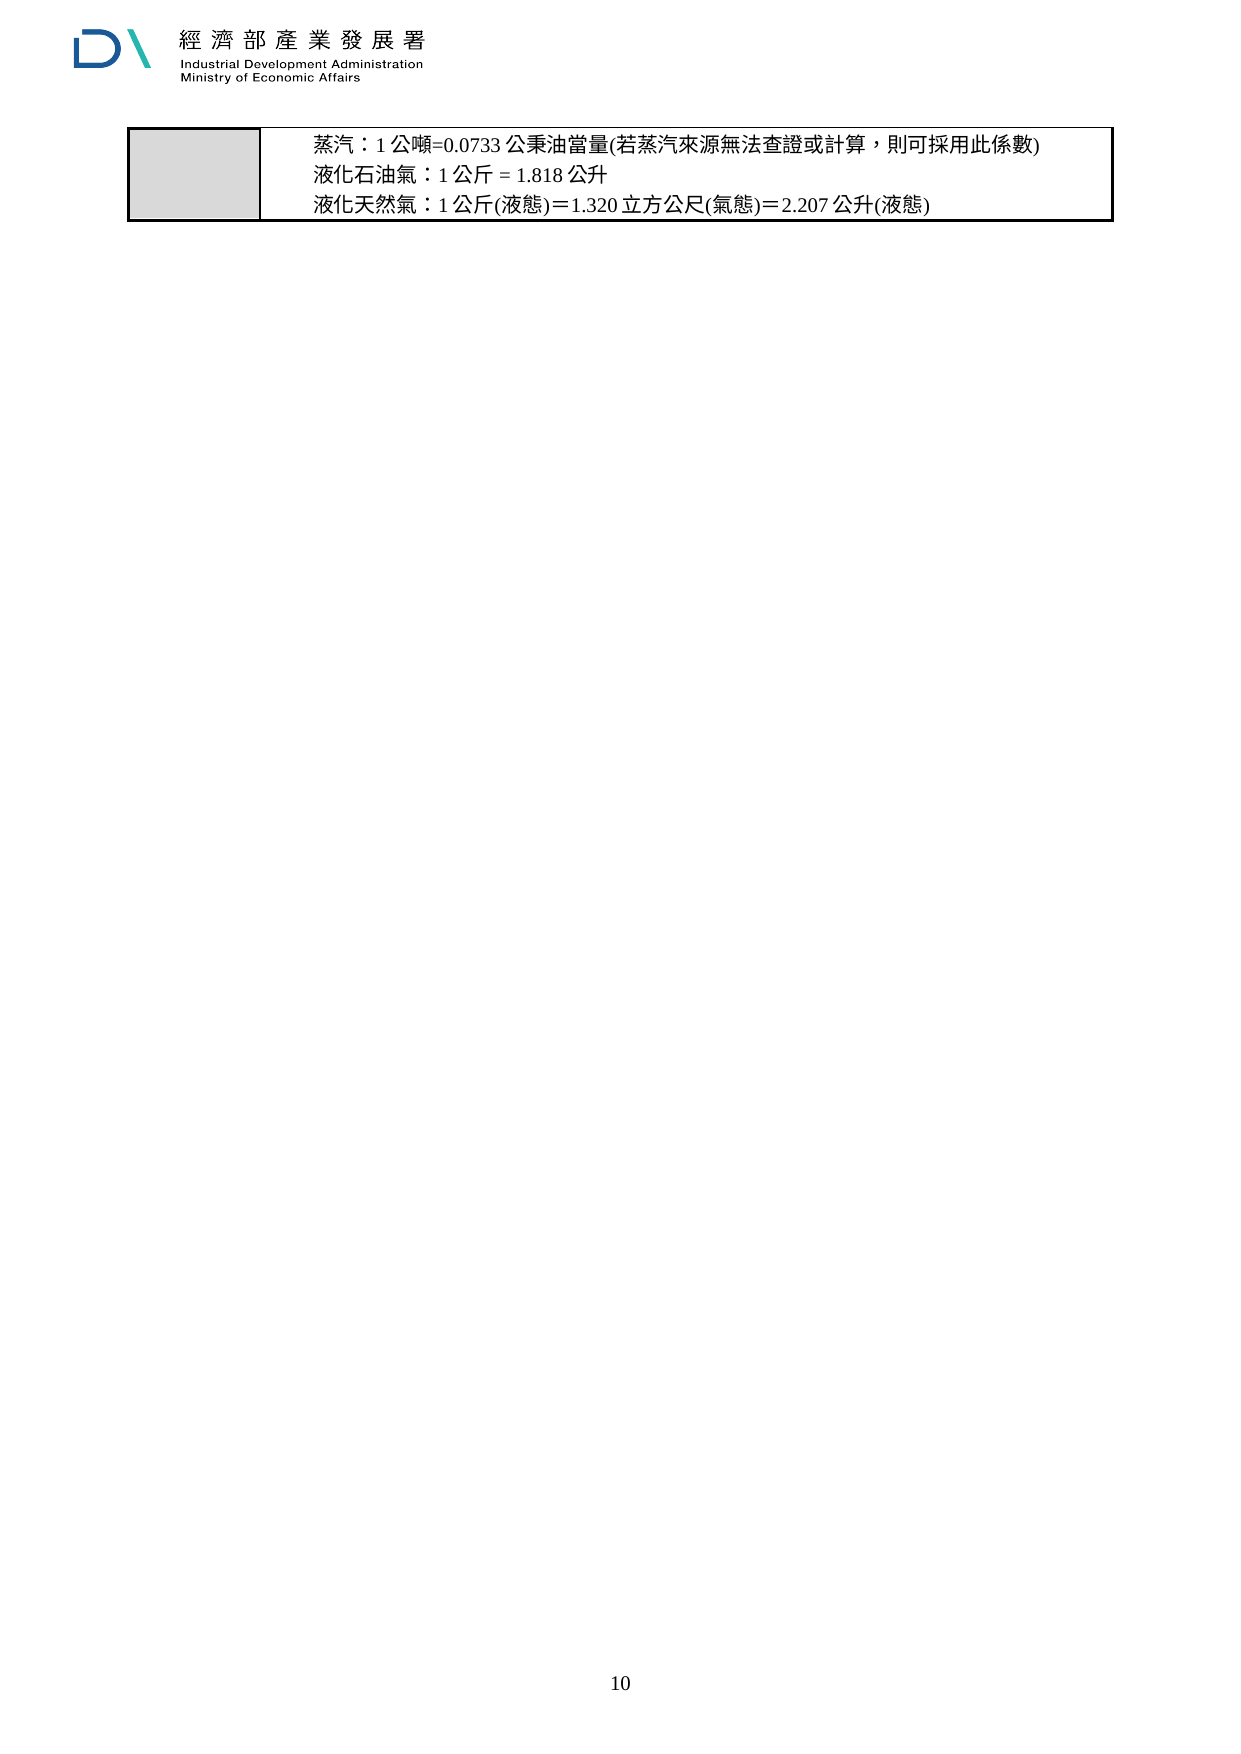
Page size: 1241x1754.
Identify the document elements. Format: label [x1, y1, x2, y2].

picture [73, 29, 425, 84]
table_cell [261, 128, 1111, 218]
